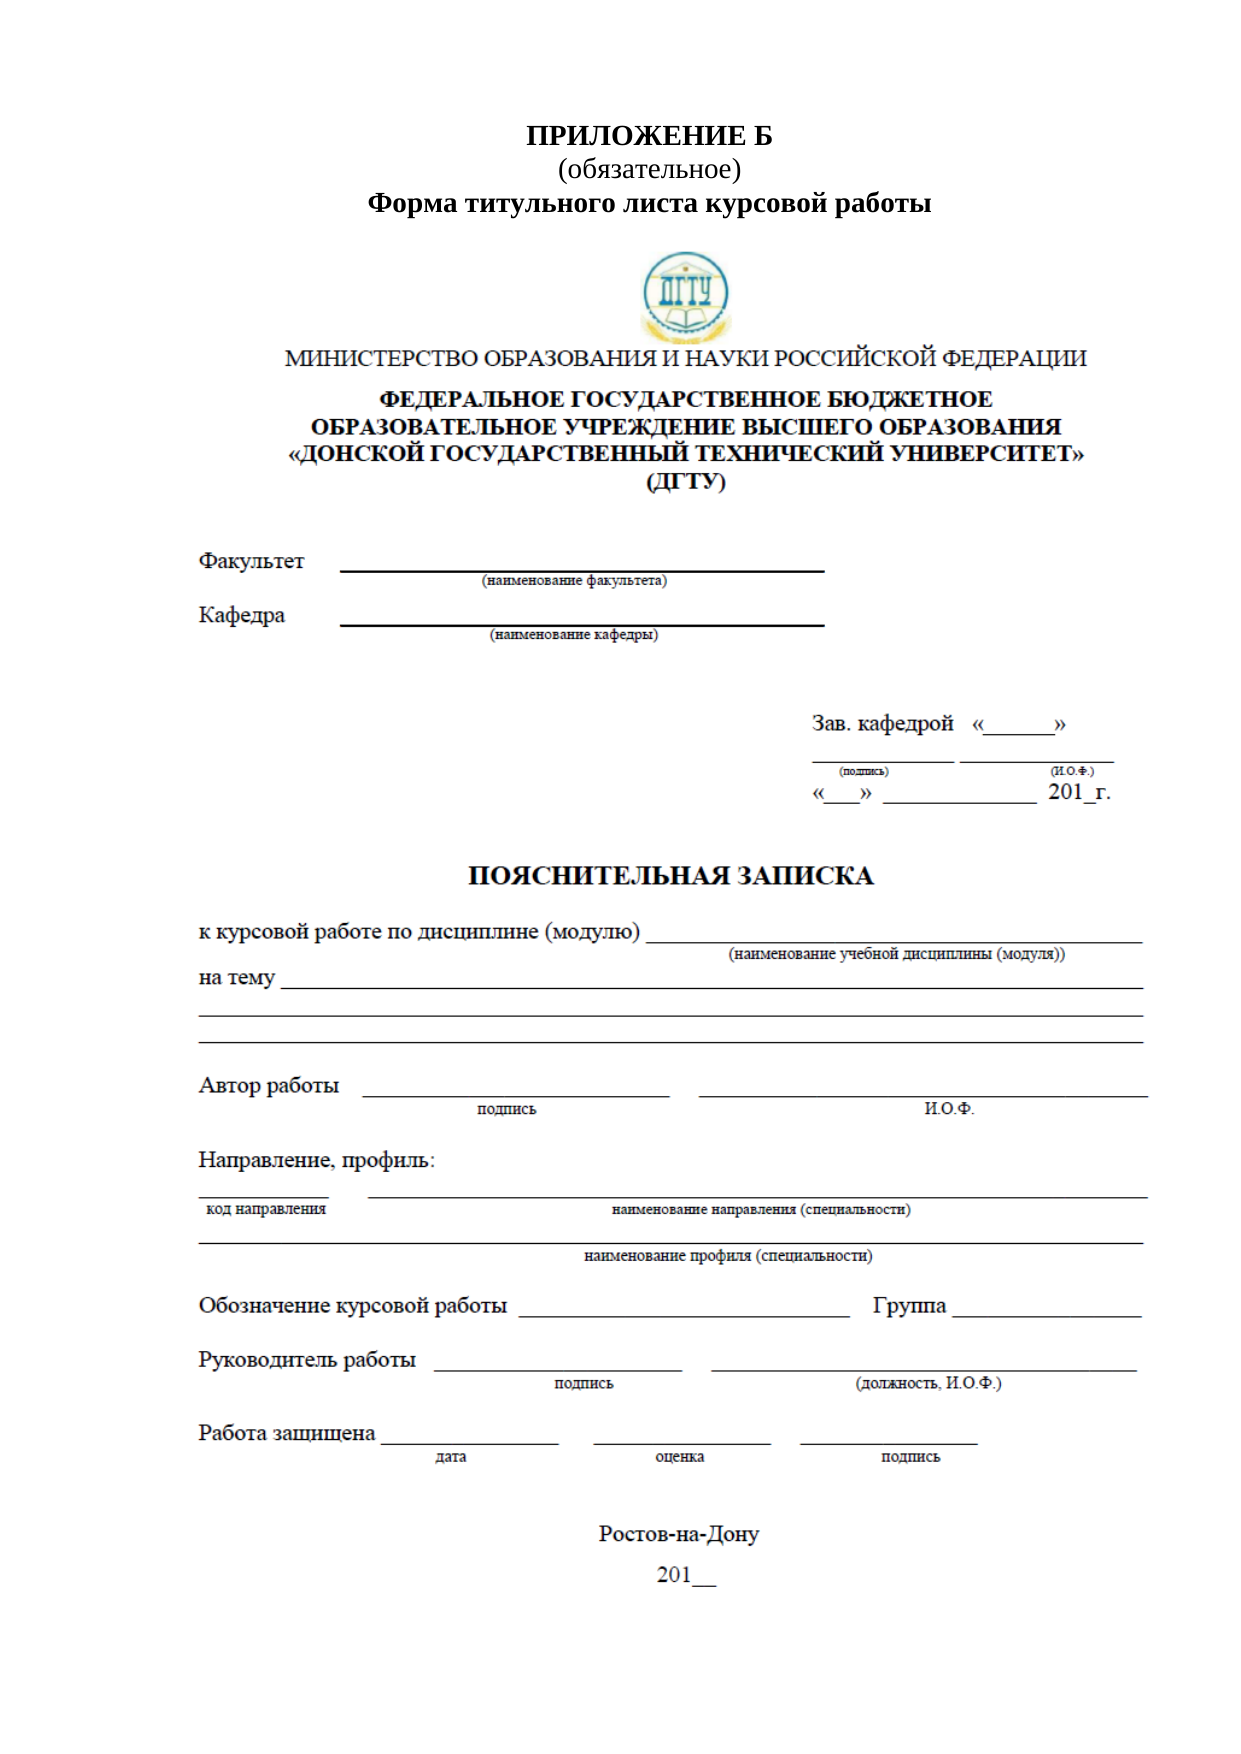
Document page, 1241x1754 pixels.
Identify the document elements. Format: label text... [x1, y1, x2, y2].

text (обязательное) [148, 152, 1152, 185]
text Форма титульного листа курсовой работы [148, 185, 1152, 219]
text ПРИЛОЖЕНИЕ Б [148, 118, 1152, 152]
